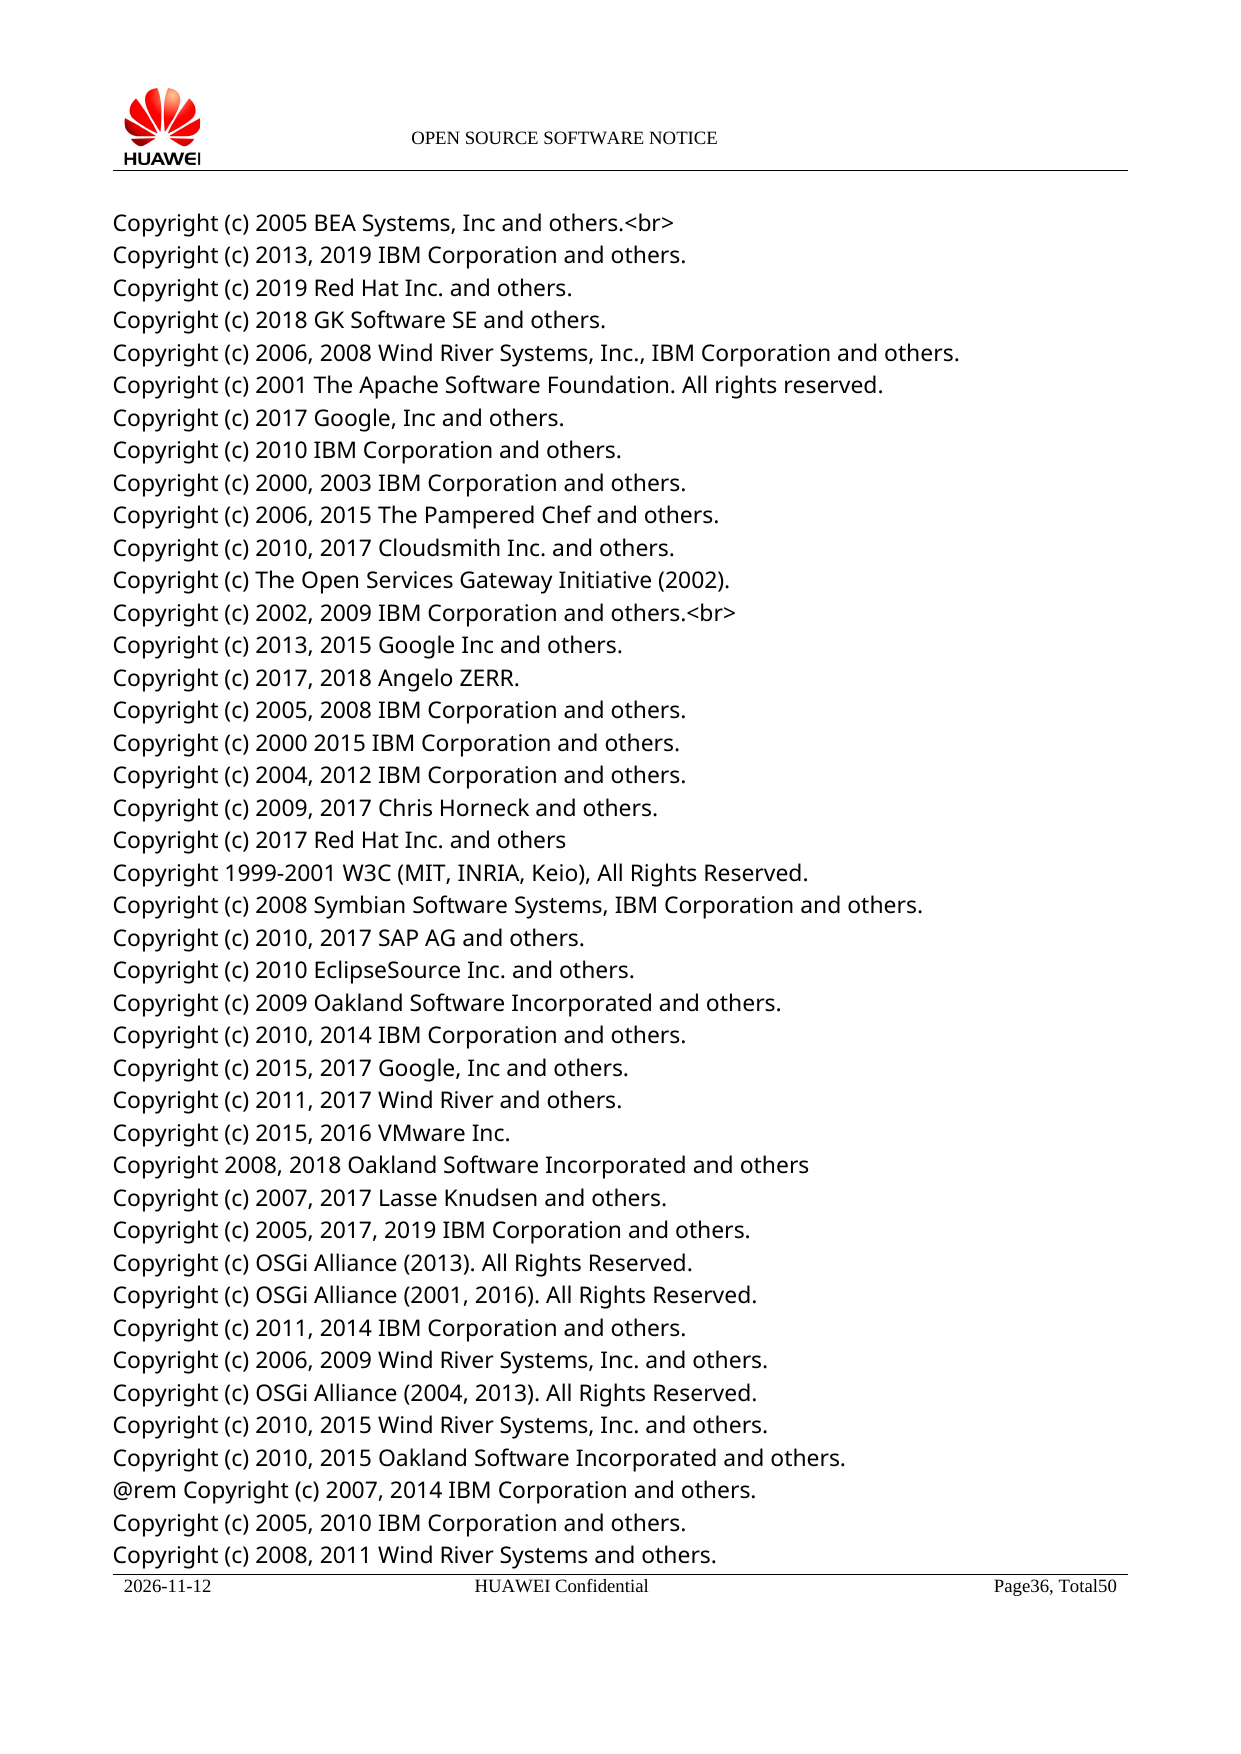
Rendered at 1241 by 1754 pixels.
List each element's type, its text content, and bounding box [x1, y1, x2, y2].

picture [124, 88, 201, 165]
